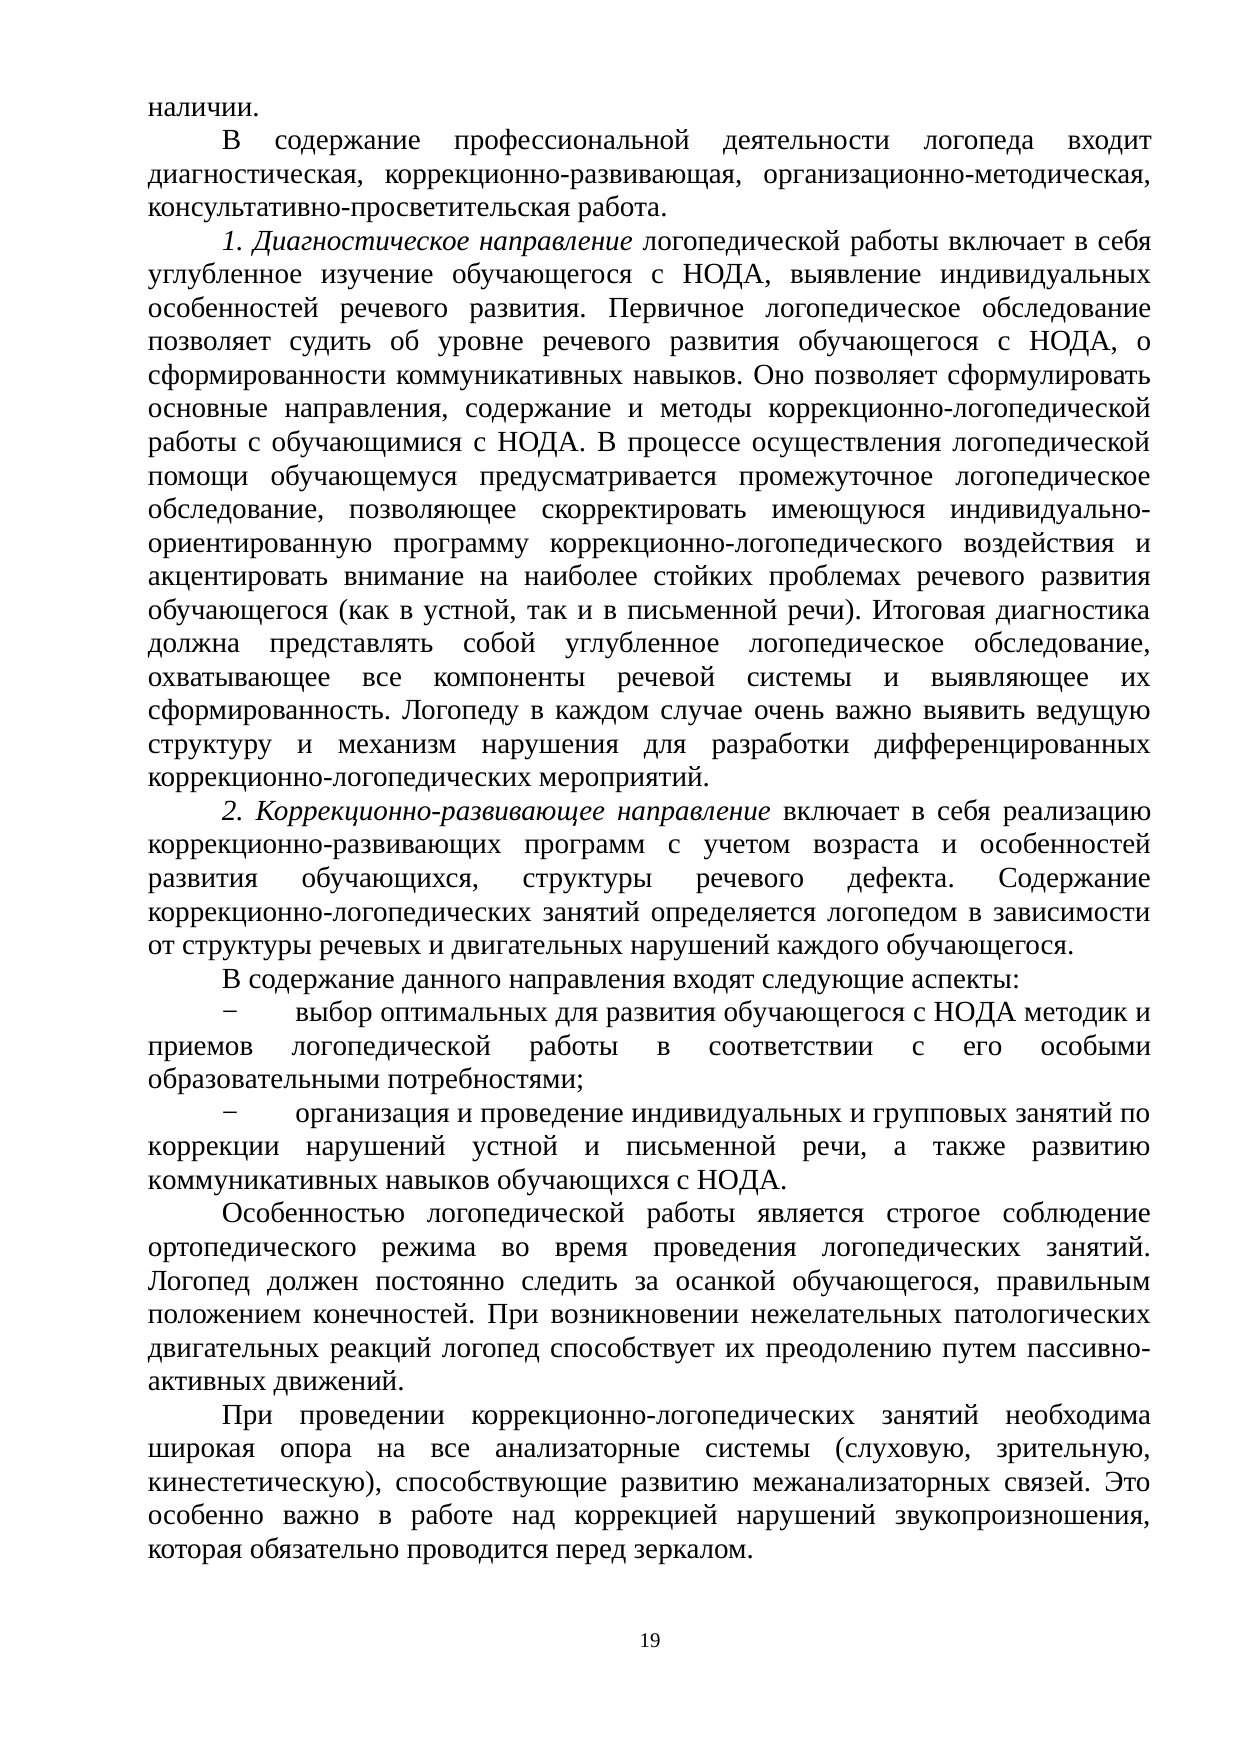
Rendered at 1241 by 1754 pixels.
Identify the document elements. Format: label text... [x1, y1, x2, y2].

text В содержание профессиональной деятельности логопеда входит диагностическая, коррекционно-развивающая, организационно-методическая, консультативно-просветительская работа. [148, 122, 1152, 223]
text Особенностью логопедической работы является строгое соблюдение ортопедического режима во время проведения логопедических занятий. Логопед должен постоянно следить за осанкой обучающегося, правильным положением конечностей. При возникновении нежелательных патологических двигательных реакций логопед способствует их преодолению путем пассивно-активных движений. [148, 1196, 1152, 1397]
text 2. Коррекционно-развивающее направление включает в себя реализацию коррекционно-развивающих программ с учетом возраста и особенностей развития обучающихся, структуры речевого дефекта. Содержание коррекционно-логопедических занятий определяется логопедом в зависимости от структуры речевых и двигательных нарушений каждого обучающегося. [148, 793, 1152, 961]
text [148, 89, 1152, 122]
text При проведении коррекционно-логопедических занятий необходима широкая опора на все анализаторные системы (слуховую, зрительную, кинестетическую), способствующие развитию межанализаторных связей. Это особенно важно в работе над коррекцией нарушений звукопроизношения, которая обязательно проводится перед зеркалом. [148, 1397, 1152, 1564]
list организация и проведение индивидуальных и групповых занятий по коррекции нарушений устной и письменной речи, а также развитию коммуникативных навыков обучающихся с НОДА. [148, 1095, 1152, 1196]
text 1. Диагностическое направление логопедической работы включает в себя углубленное изучение обучающегося с НОДА, выявление индивидуальных особенностей речевого развития. Первичное логопедическое обследование позволяет судить об уровне речевого развития обучающегося с НОДА, о сформированности коммуникативных навыков. Оно позволяет сформулировать основные направления, содержание и методы коррекционно-логопедической работы с обучающимися с НОДА. В процессе осуществления логопедической помощи обучающемуся предусматривается промежуточное логопедическое обследование, позволяющее скорректировать имеющуюся индивидуально-ориентированную программу коррекционно-логопедического воздействия и акцентировать внимание на наиболее стойких проблемах речевого развития обучающегося (как в устной, так и в письменной речи). Итоговая диагностика должна представлять собой углубленное логопедическое обследование, охватывающее все компоненты речевой системы и выявляющее их сформированность. Логопеду в каждом случае очень важно выявить ведущую структуру и механизм нарушения для разработки дифференцированных коррекционно-логопедических мероприятий. [148, 223, 1152, 793]
list выбор оптимальных для развития обучающегося с НОДА методик и приемов логопедической работы в соответствии с его особыми образовательными потребностями; [148, 994, 1152, 1095]
text В содержание данного направления входят следующие аспекты: [148, 961, 1152, 994]
